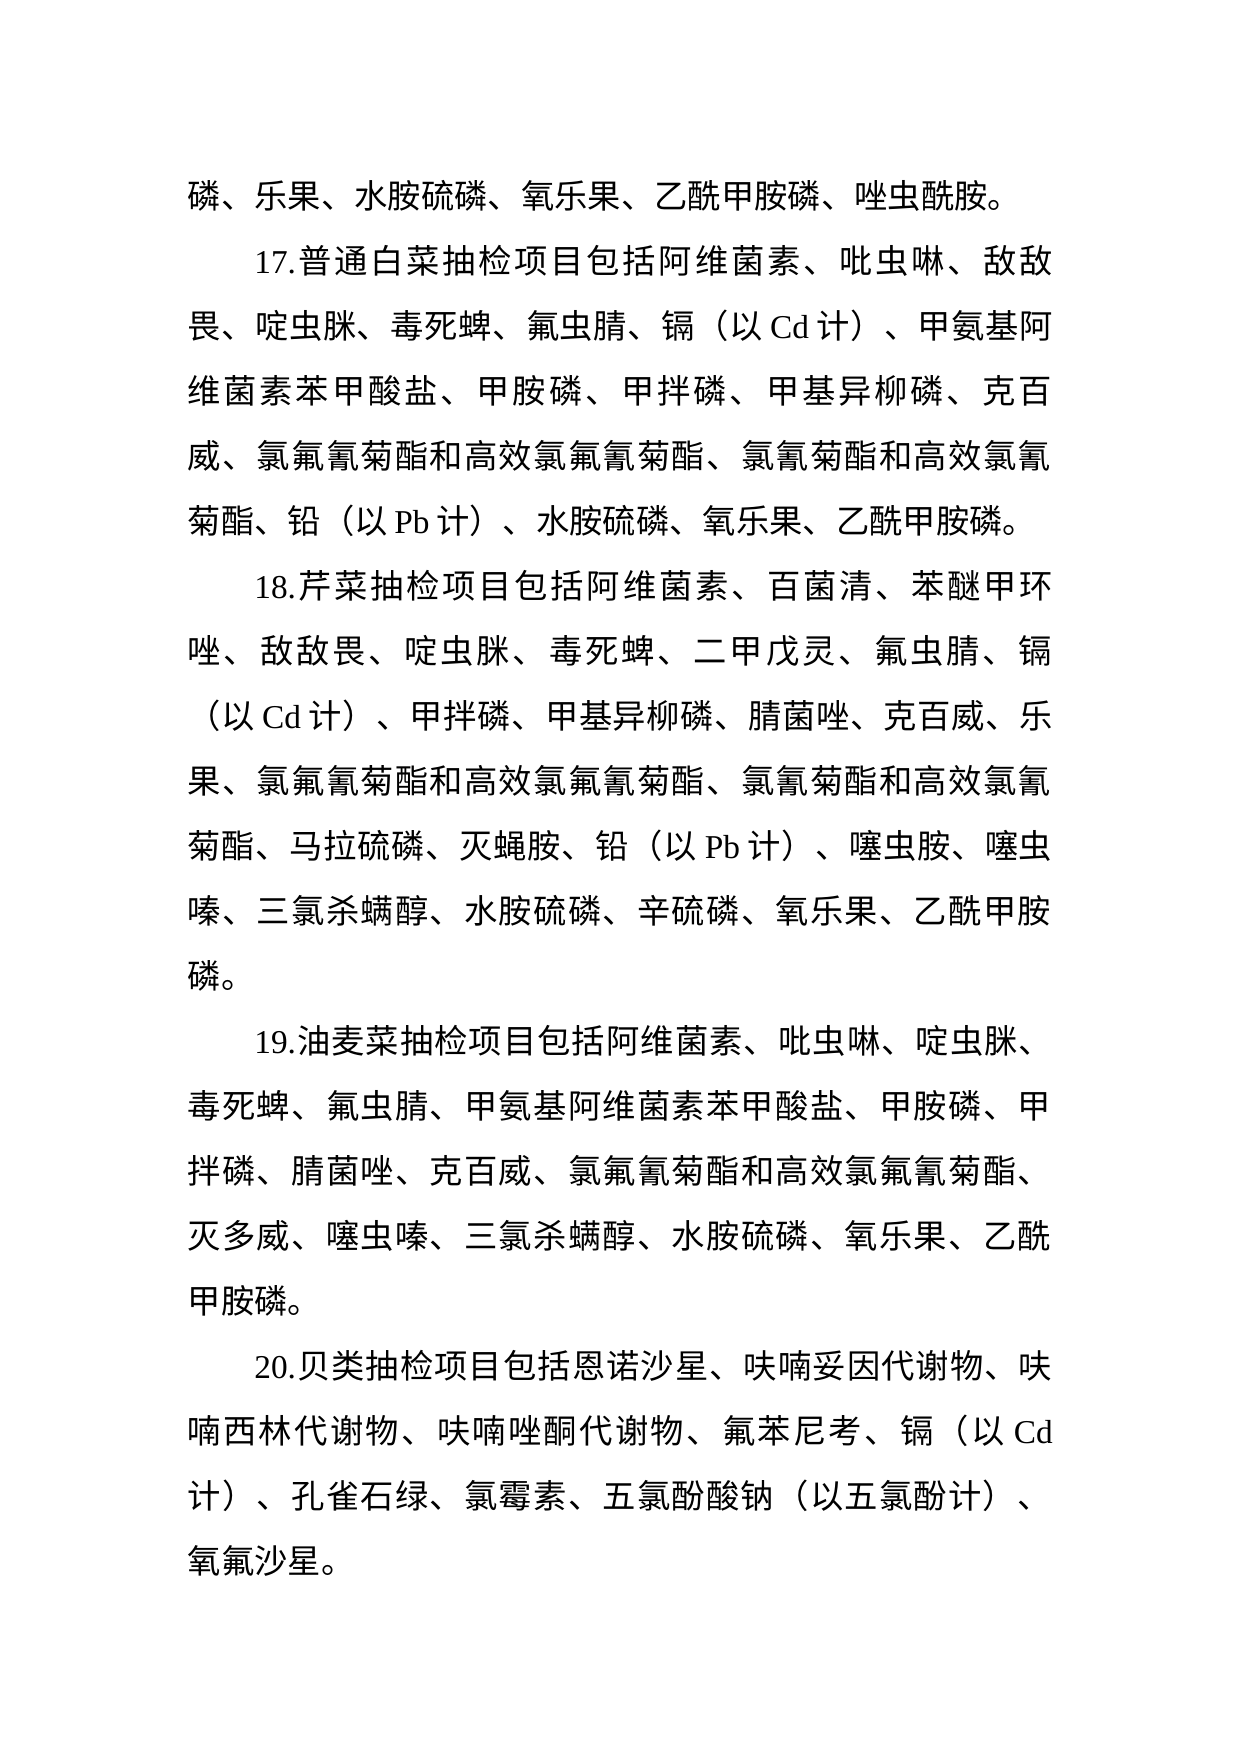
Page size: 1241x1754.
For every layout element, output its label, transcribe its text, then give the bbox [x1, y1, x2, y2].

text 17.普通白菜抽检项目包括阿维菌素、吡虫啉、敌敌畏、啶虫脒、毒死蜱、氟虫腈、镉（以Cd计）、甲氨基阿维菌素苯甲酸盐、甲胺磷、甲拌磷、甲基异柳磷、克百威、氯氟氰菊酯和高效氯氟氰菊酯、氯氰菊酯和高效氯氰菊酯、铅（以Pb计）、水胺硫磷、氧乐果、乙酰甲胺磷。 [187, 227, 1053, 552]
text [187, 162, 1053, 227]
text 18.芹菜抽检项目包括阿维菌素、百菌清、苯醚甲环唑、敌敌畏、啶虫脒、毒死蜱、二甲戊灵、氟虫腈、镉（以Cd计）、甲拌磷、甲基异柳磷、腈菌唑、克百威、乐果、氯氟氰菊酯和高效氯氟氰菊酯、氯氰菊酯和高效氯氰菊酯、马拉硫磷、灭蝇胺、铅（以Pb计）、噻虫胺、噻虫嗪、三氯杀螨醇、水胺硫磷、辛硫磷、氧乐果、乙酰甲胺磷。 [187, 552, 1053, 1007]
text 19.油麦菜抽检项目包括阿维菌素、吡虫啉、啶虫脒、毒死蜱、氟虫腈、甲氨基阿维菌素苯甲酸盐、甲胺磷、甲拌磷、腈菌唑、克百威、氯氟氰菊酯和高效氯氟氰菊酯、灭多威、噻虫嗪、三氯杀螨醇、水胺硫磷、氧乐果、乙酰甲胺磷。 [187, 1007, 1053, 1332]
text 20.贝类抽检项目包括恩诺沙星、呋喃妥因代谢物、呋喃西林代谢物、呋喃唑酮代谢物、氟苯尼考、镉（以Cd计）、孔雀石绿、氯霉素、五氯酚酸钠（以五氯酚计）、氧氟沙星。 [187, 1332, 1053, 1592]
